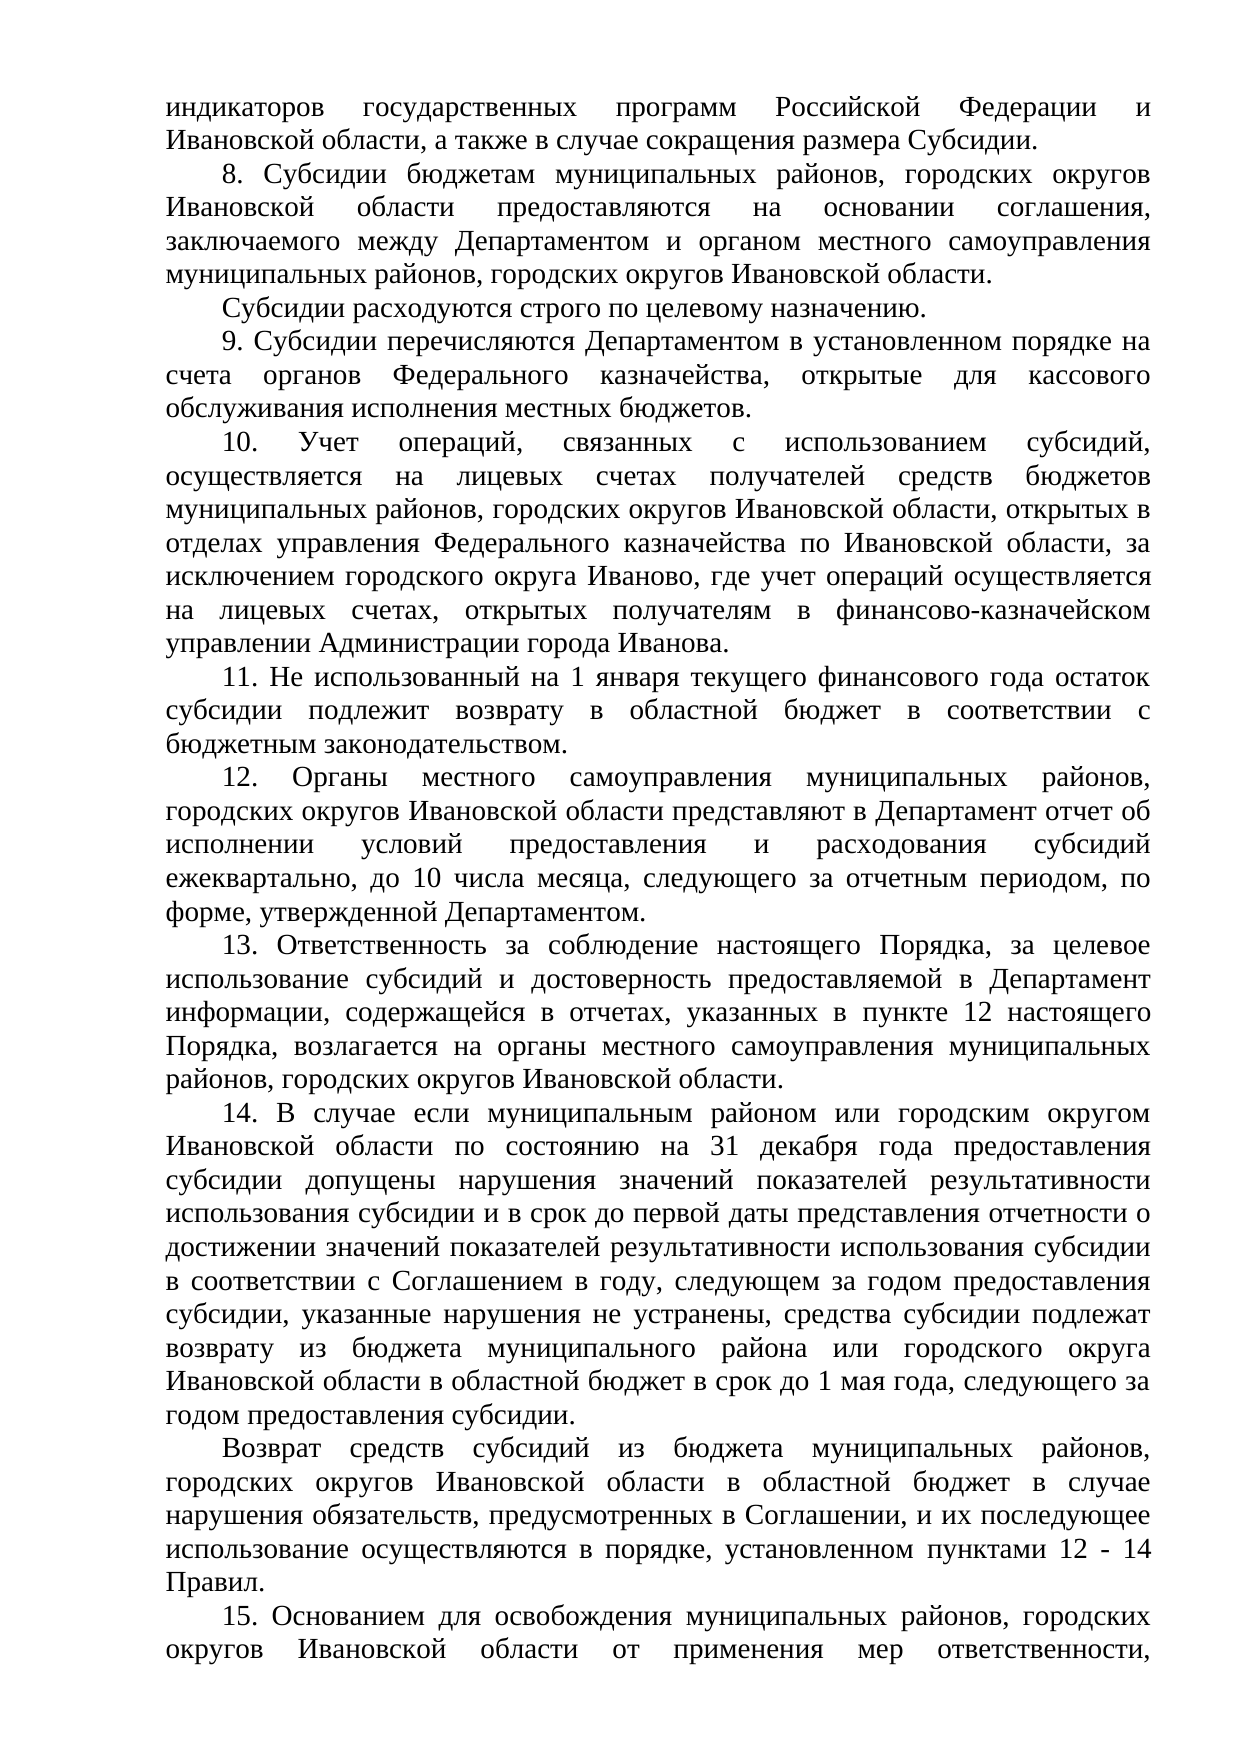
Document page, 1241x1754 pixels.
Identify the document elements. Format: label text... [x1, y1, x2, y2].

text 14. В случае если муниципальным районом или городским округом Ивановской области по состоянию на 31 декабря года предоставления субсидии допущены нарушения значений показателей результативности использования субсидии и в срок до первой даты представления отчетности о достижении значений показателей результативности использования субсидии в соответствии с Соглашением в году, следующем за годом предоставления субсидии, указанные нарушения не устранены, средства субсидии подлежат возврату из бюджета муниципального района или городского округа Ивановской области в областной бюджет в срок до 1 мая года, следующего за годом предоставления субсидии. [165, 1095, 1152, 1430]
text 8. Субсидии бюджетам муниципальных районов, городских округов Ивановской области предоставляются на основании соглашения, заключаемого между Департаментом и органом местного самоуправления муниципальных районов, городских округов Ивановской области. [165, 156, 1152, 290]
text 9. Субсидии перечисляются Департаментом в установленном порядке на счета органов Федерального казначейства, открытые для кассового обслуживания исполнения местных бюджетов. [165, 323, 1152, 424]
text Возврат средств субсидий из бюджета муниципальных районов, городских округов Ивановской области в областной бюджет в случае нарушения обязательств, предусмотренных в Соглашении, и их последующее использование осуществляются в порядке, установленном пунктами 12 - 14 Правил. [165, 1430, 1152, 1598]
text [165, 1598, 1152, 1665]
text 10. Учет операций, связанных с использованием субсидий, осуществляется на лицевых счетах получателей средств бюджетов муниципальных районов, городских округов Ивановской области, открытых в отделах управления Федерального казначейства по Ивановской области, за исключением городского округа Иваново, где учет операций осуществляется на лицевых счетах, открытых получателям в финансово-казначейском управлении Администрации города Иванова. [165, 424, 1152, 659]
text 12. Органы местного самоуправления муниципальных районов, городских округов Ивановской области представляют в Департамент отчет об исполнении условий предоставления и расходования субсидий ежеквартально, до 10 числа месяца, следующего за отчетным периодом, по форме, утвержденной Департаментом. [165, 759, 1152, 927]
text 11. Не использованный на 1 января текущего финансового года остаток субсидии подлежит возврату в областной бюджет в соответствии с бюджетным законодательством. [165, 659, 1152, 759]
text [165, 89, 1152, 156]
text 13. Ответственность за соблюдение настоящего Порядка, за целевое использование субсидий и достоверность предоставляемой в Департамент информации, содержащейся в отчетах, указанных в пункте 12 настоящего Порядка, возлагается на органы местного самоуправления муниципальных районов, городских округов Ивановской области. [165, 927, 1152, 1095]
text Субсидии расходуются строго по целевому назначению. [165, 290, 1152, 323]
